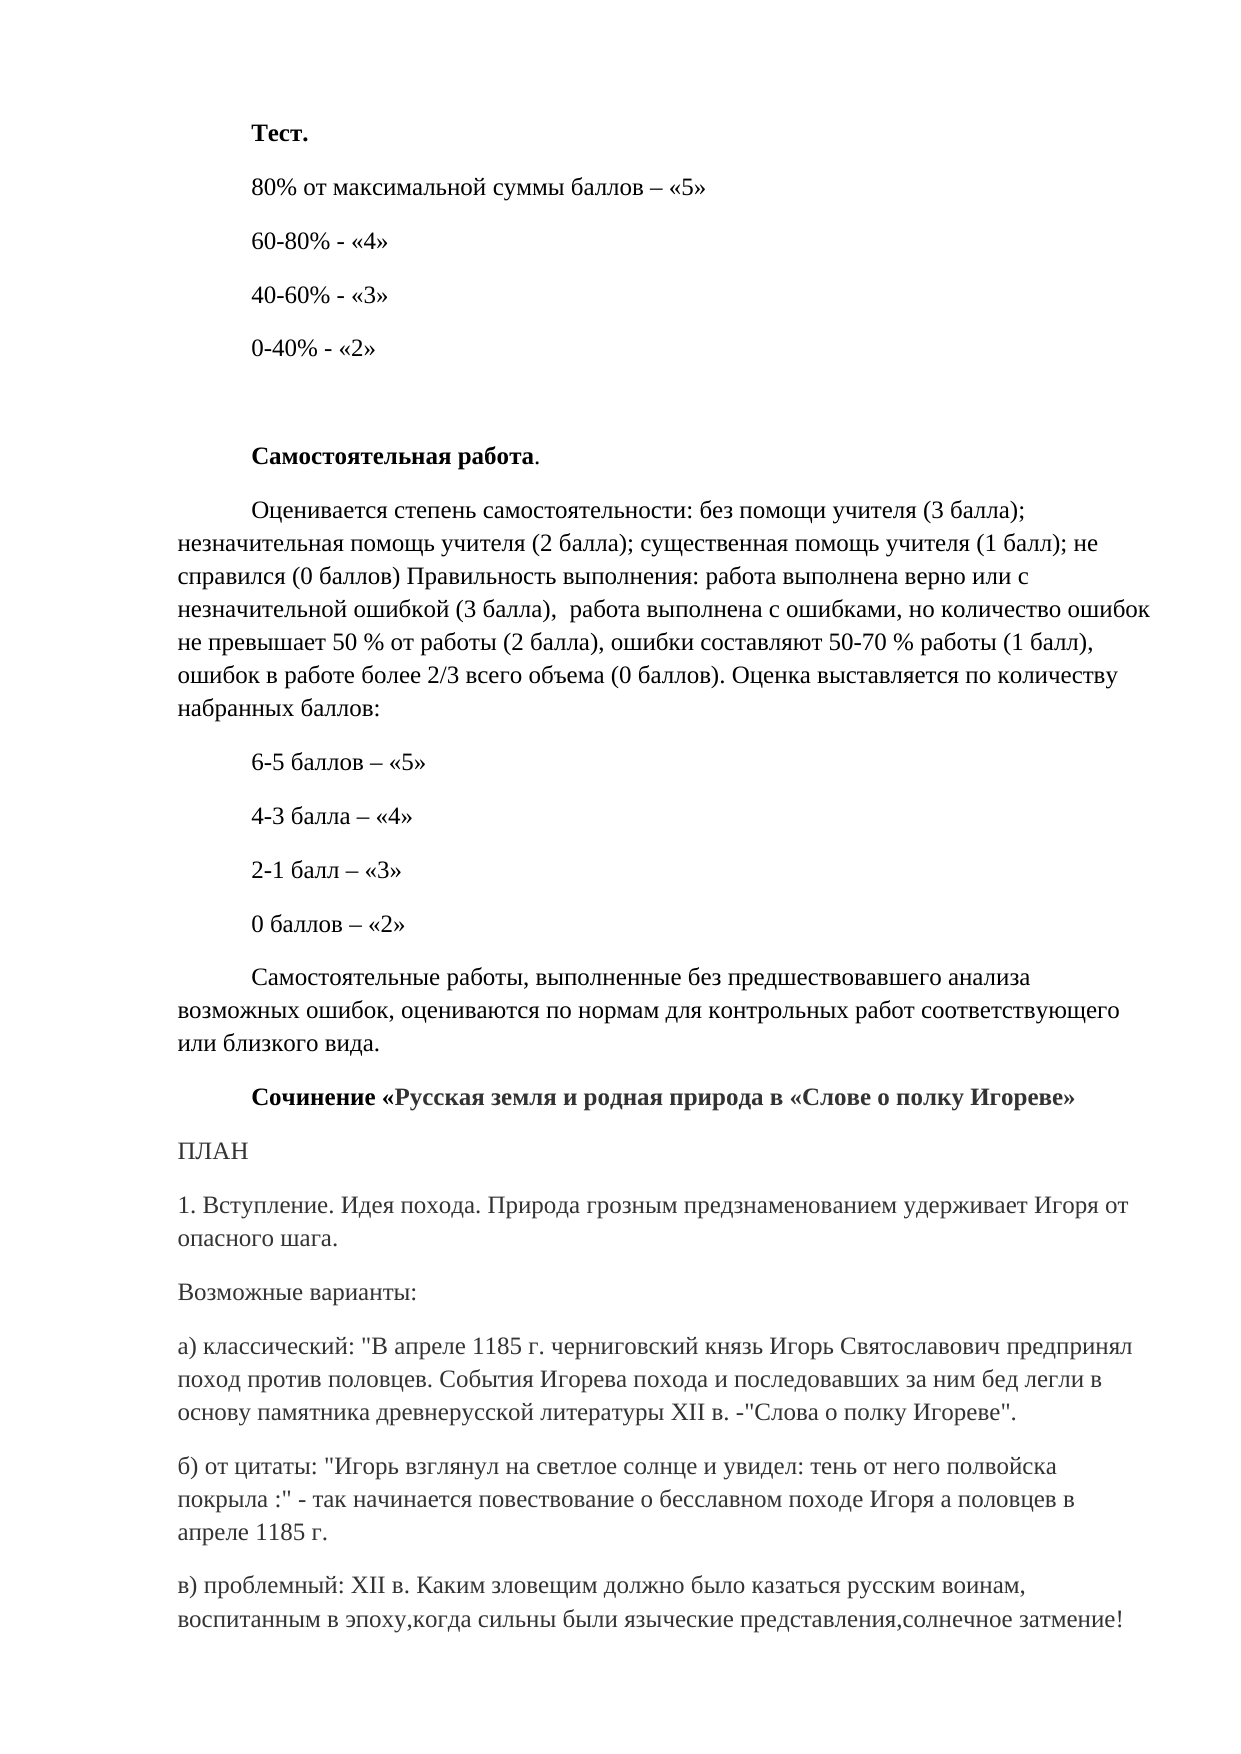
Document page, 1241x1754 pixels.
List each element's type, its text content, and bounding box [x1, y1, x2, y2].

text 80% от максимальной суммы баллов – «5» [177, 172, 1152, 201]
text Сочинение «Русская земля и родная природа в «Слове о полку Игореве» [177, 1082, 1152, 1111]
text 4-3 балла – «4» [177, 801, 1152, 830]
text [177, 1571, 1152, 1632]
text 60-80% - «4» [177, 226, 1152, 254]
text ПЛАН [177, 1136, 1152, 1165]
text Возможные варианты: [177, 1277, 1152, 1306]
text б) от цитаты: "Игорь взглянул на светлое солнце и увидел: тень от него полвойска покрыла :" - так начинается повествование о бесславном походе Игоря а половцев в апреле 1185 г. [177, 1451, 1152, 1546]
text 0-40% - «2» [177, 333, 1152, 362]
text Тест. [177, 118, 1152, 147]
text Самостоятельные работы, выполненные без предшествовавшего анализа возможных ошибок, оцениваются по нормам для контрольных работ соответствующего или близкого вида. [177, 962, 1152, 1057]
text Оценивается степень самостоятельности: без помощи учителя (3 балла); незначительная помощь учителя (2 балла); существенная помощь учителя (1 балл); не справился (0 баллов) Правильность выполнения: работа выполнена верно или с незначительной ошибкой (3 балла), работа выполнена с ошибками, но количество ошибок не превышает 50 % от работы (2 балла), ошибки составляют 50-70 % работы (1 балл), ошибок в работе более 2/3 всего объема (0 баллов). Оценка выставляется по количеству набранных баллов: [177, 495, 1152, 722]
text Самостоятельная работа. [177, 441, 1152, 470]
text 40-60% - «3» [177, 280, 1152, 308]
text 6-5 баллов – «5» [177, 747, 1152, 776]
text 1. Вступление. Идея похода. Природа грозным предзнаменованием удерживает Игоря от опасного шага. [177, 1190, 1152, 1252]
text 0 баллов – «2» [177, 909, 1152, 937]
text а) классический: "В апреле 1185 г. черниговский князь Игорь Святославович предпринял поход против половцев. События Игорева похода и последовавших за ним бед легли в основу памятника древнерусской литературы XII в. -"Слова о полку Игореве". [177, 1331, 1152, 1426]
text 2-1 балл – «3» [177, 855, 1152, 883]
